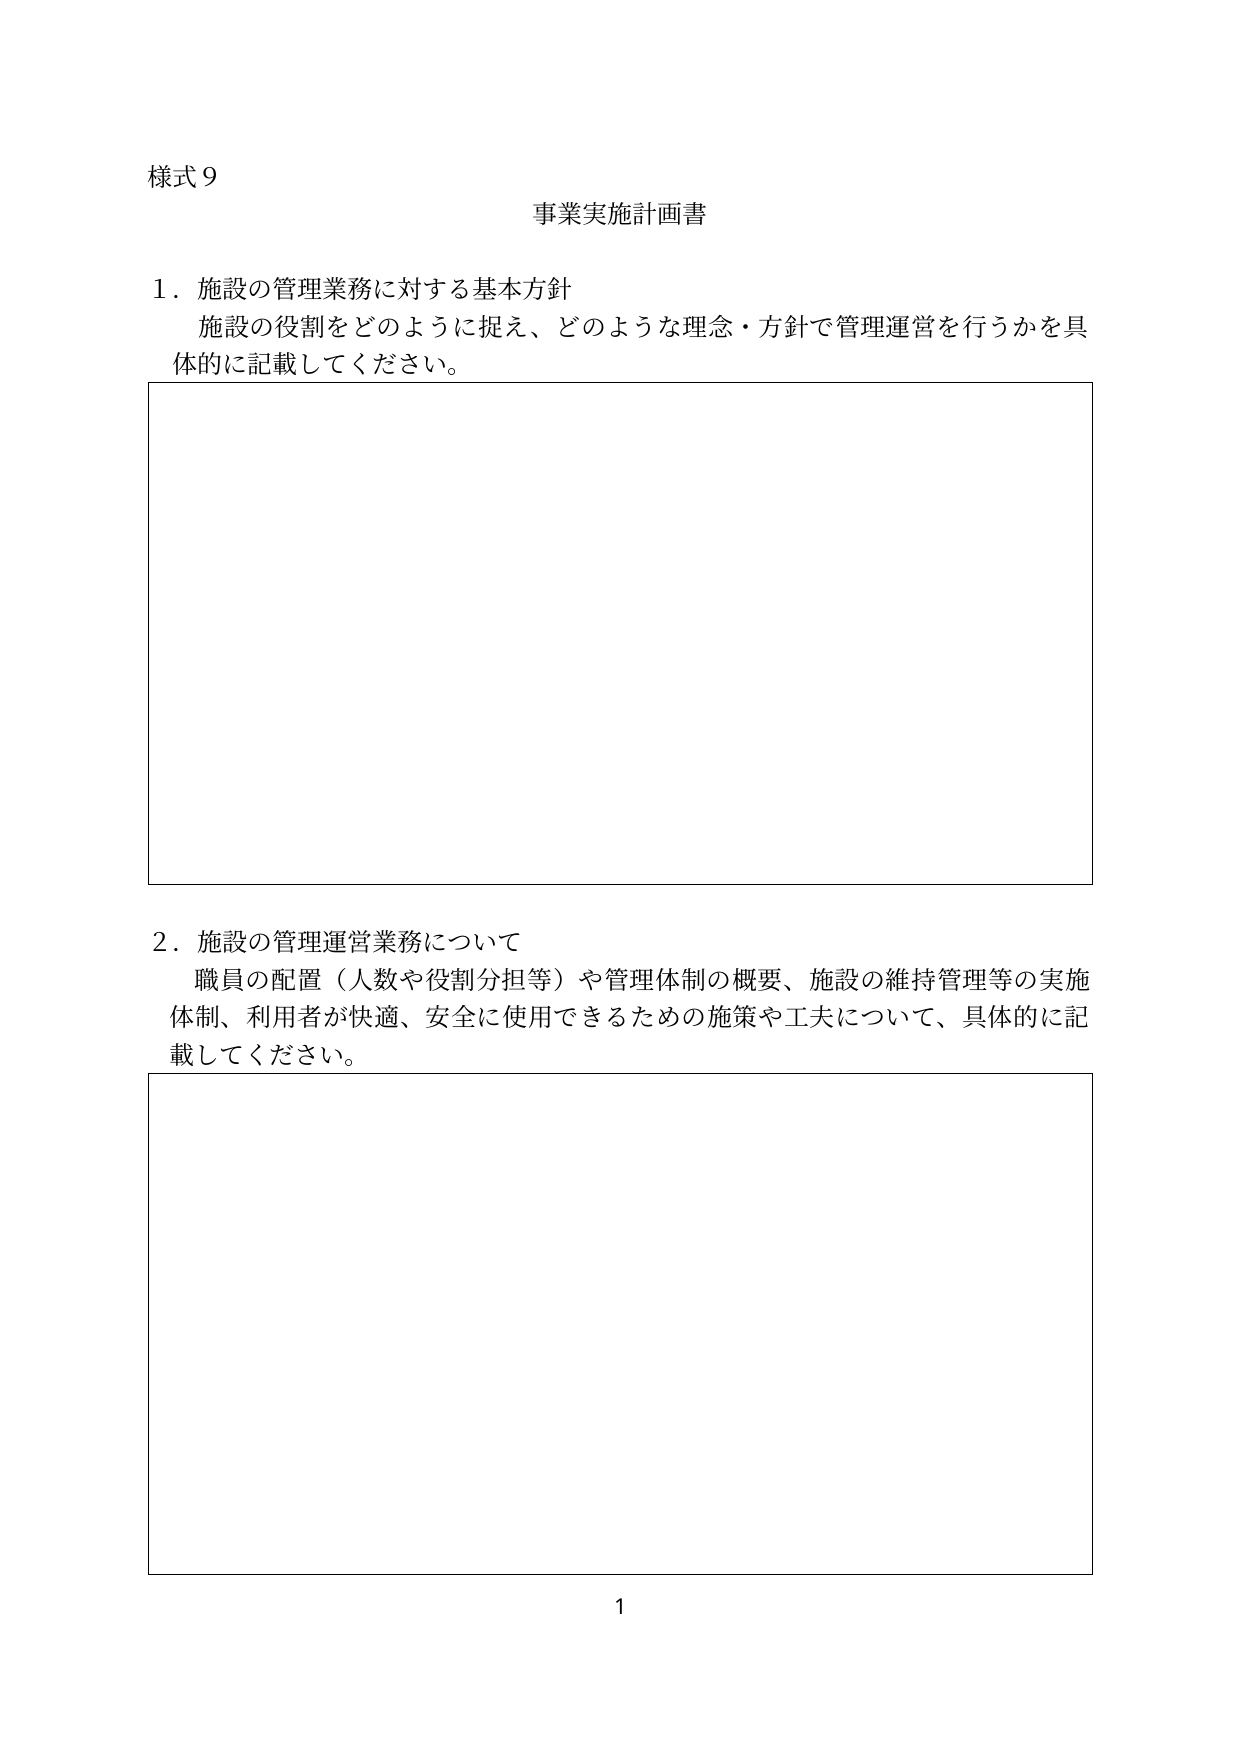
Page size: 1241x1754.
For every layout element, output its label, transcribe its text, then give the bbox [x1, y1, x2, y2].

text 職員の配置（人数や役割分担等）や管理体制の概要、施設の維持管理等の実施体制、利用者が快適、安全に使用できるための施策や工夫について、具体的に記載してください。 [169, 960, 1092, 1072]
table_header [149, 1074, 1092, 1574]
text 事業実施計画書 [148, 194, 1092, 232]
text ２．施設の管理運営業務について [148, 922, 1092, 960]
table_header [149, 383, 1092, 884]
text 様式９ [148, 157, 1092, 194]
text １．施設の管理業務に対する基本方針 [148, 269, 1092, 307]
text 施設の役割をどのように捉え、どのような理念・方針で管理運営を行うかを具体的に記載してください。 [148, 307, 1092, 382]
